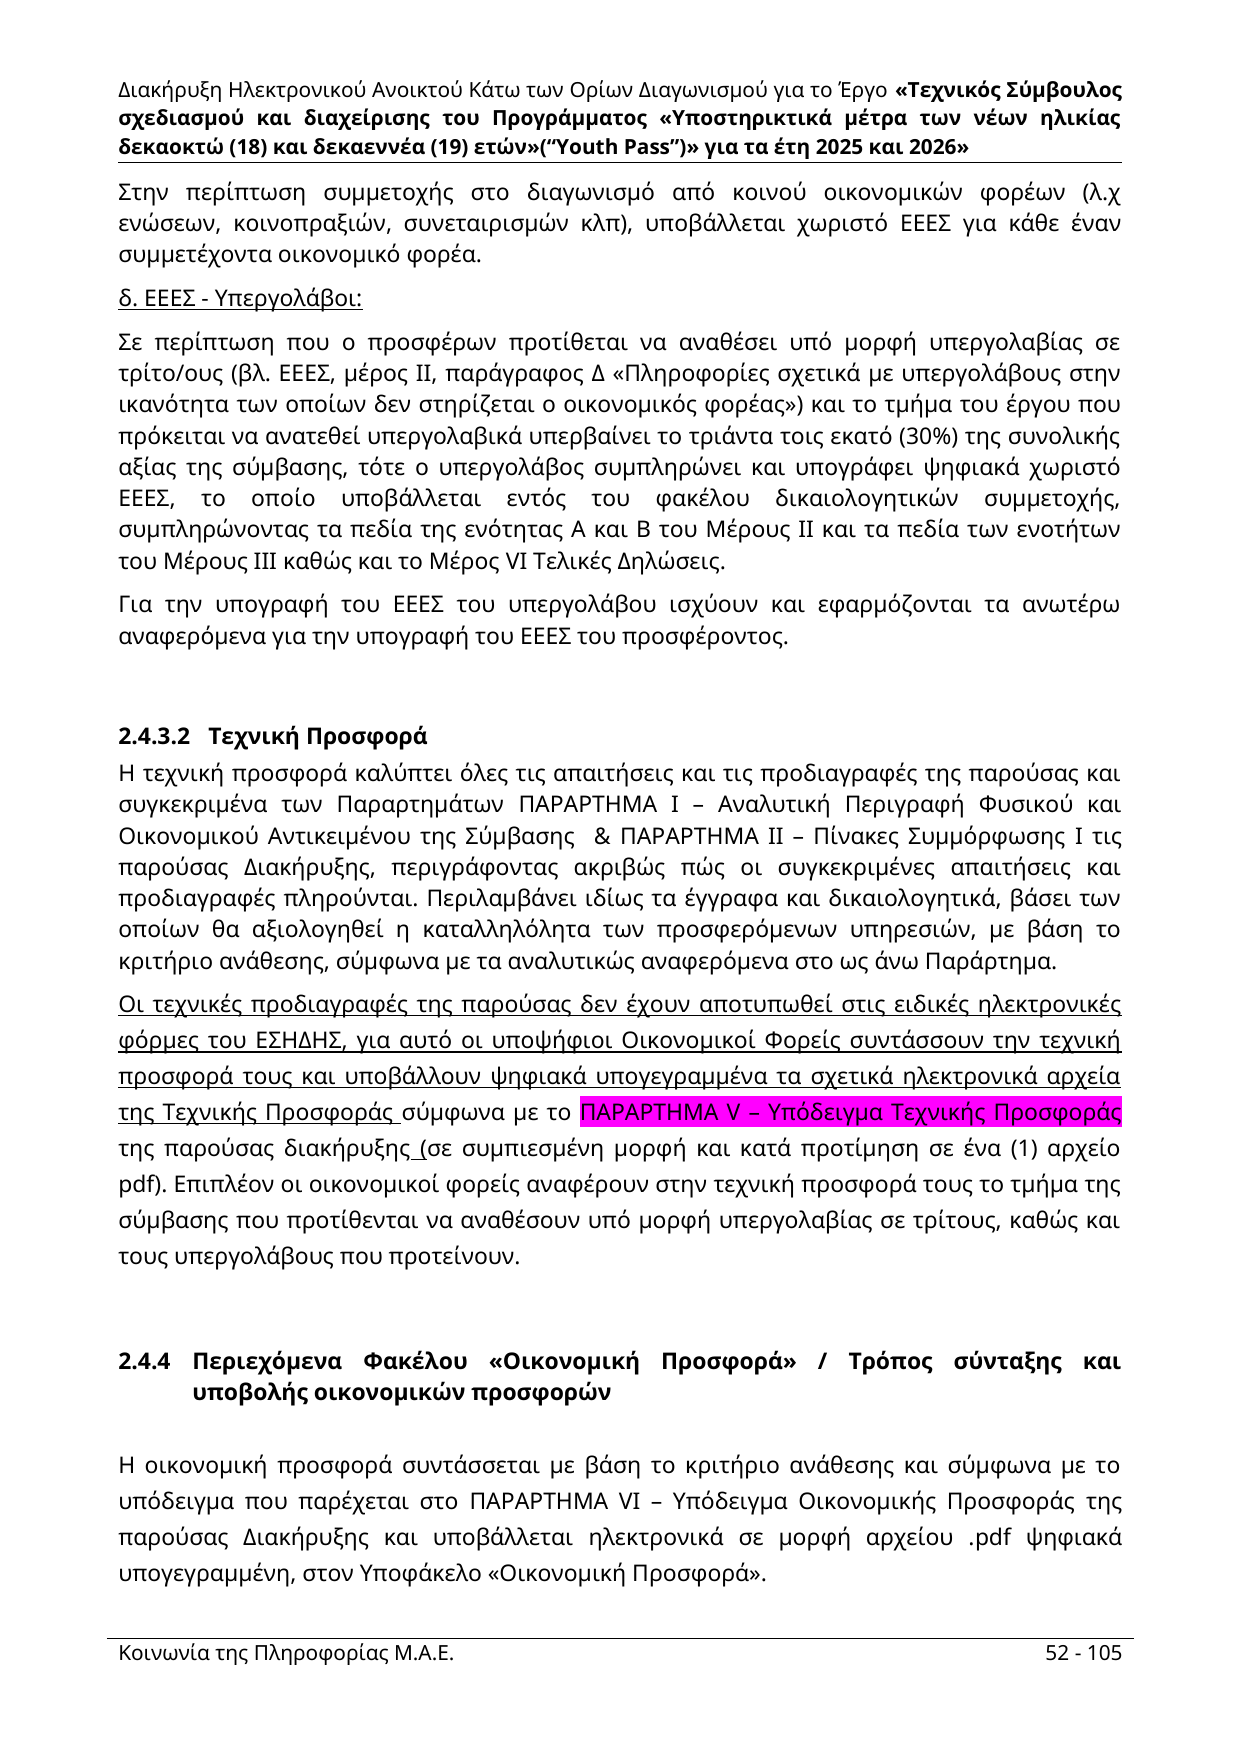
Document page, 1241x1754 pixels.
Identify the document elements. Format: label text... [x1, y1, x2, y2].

text Οι τεχνικές προδιαγραφές της παρούσας δεν έχουν αποτυπωθεί στις ειδικές ηλεκτρονικές φόρμες του ΕΣΗΔΗΣ, για αυτό οι υποψήφιοι Οικονομικοί Φορείς συντάσσουν την τεχνική προσφορά τους και υποβάλλουν ψηφιακά υπογεγραμμένα τα σχετικά ηλεκτρονικά αρχεία της Τεχνικής Προσφοράς σύμφωνα με το ΠΑΡΑΡΤΗΜΑ V – Υπόδειγμα Τεχνικής Προσφοράς της παρούσας διακήρυξης (σε συμπιεσμένη μορφή και κατά προτίμηση σε ένα (1) αρχείο pdf). Επιπλέον οι οικονομικοί φορείς αναφέρουν στην τεχνική προσφορά τους το τμήμα της σύμβασης που προτίθενται να αναθέσουν υπό μορφή υπεργολαβίας σε τρίτους, καθώς και τους υπεργολάβους που προτείνουν. [118, 1053, 1122, 1271]
text Για την υπογραφή του ΕΕΕΣ του υπεργολάβου ισχύουν και εφαρμόζονται τα ανωτέρω αναφερόμενα για την υπογραφή του ΕΕΕΣ του προσφέροντος. [118, 588, 1122, 651]
text H τεχνική προσφορά καλύπτει όλες τις απαιτήσεις και τις προδιαγραφές της παρούσας και συγκεκριμένα των Παραρτημάτων ΠΑΡΑΡΤΗΜΑ Ι – Αναλυτική Περιγραφή Φυσικού και Οικονομικού Αντικειμένου της Σύμβασης & ΠΑΡΑΡΤΗΜΑ ΙΙ – Πίνακες Συμμόρφωσης Ι τις παρούσας Διακήρυξης, περιγράφοντας ακριβώς πώς οι συγκεκριμένες απαιτήσεις και προδιαγραφές πληρούνται. Περιλαμβάνει ιδίως τα έγγραφα και δικαιολογητικά, βάσει των οποίων θα αξιολογηθεί η καταλληλόλητα των προσφερόμενων υπηρεσιών, με βάση το κριτήριο ανάθεσης, σύμφωνα με τα αναλυτικώς αναφερόμενα στο ως άνω Παράρτημα. [118, 757, 1122, 976]
text δ. ΕΕΕΣ - Υπεργολάβοι: [118, 282, 1122, 313]
subtitle Περιεχόμενα Φακέλου «Οικονομική Προσφορά» / Τρόπος σύνταξης και υποβολής οικονομικών προσφορών [118, 1345, 1122, 1407]
subtitle Τεχνική Προσφορά [118, 720, 1122, 751]
text Σε περίπτωση που ο προσφέρων προτίθεται να αναθέσει υπό μορφή υπεργολαβίας σε τρίτο/ους (βλ. ΕΕΕΣ, μέρος ΙΙ, παράγραφος Δ «Πληροφορίες σχετικά με υπεργολάβους στην ικανότητα των οποίων δεν στηρίζεται ο οικονομικός φορέας») και το τμήμα του έργου που πρόκειται να ανατεθεί υπεργολαβικά υπερβαίνει το τριάντα τοις εκατό (30%) της συνολικής αξίας της σύμβασης, τότε ο υπεργολάβος συμπληρώνει και υπογράφει ψηφιακά χωριστό ΕΕΕΣ, το οποίο υποβάλλεται εντός του φακέλου δικαιολογητικών συμμετοχής, συμπληρώνοντας τα πεδία της ενότητας Α και Β του Μέρους ΙΙ και τα πεδία των ενοτήτων του Μέρους ΙΙΙ καθώς και το Μέρος VI Τελικές Δηλώσεις. [118, 326, 1122, 576]
text Η οικονομική προσφορά συντάσσεται με βάση το κριτήριο ανάθεσης και σύμφωνα με το υπόδειγμα που παρέχεται στο ΠΑΡΑΡΤΗΜΑ VI – Υπόδειγμα Οικονομικής Προσφοράς της παρούσας Διακήρυξης και υποβάλλεται ηλεκτρονικά σε μορφή αρχείου .pdf ψηφιακά υπογεγραμμένη, στον Υποφάκελο «Οικονομική Προσφορά». [118, 1449, 1122, 1588]
text Στην περίπτωση συμμετοχής στο διαγωνισμό από κοινού οικονομικών φορέων (λ.χ ενώσεων, κοινοπραξιών, συνεταιρισμών κλπ), υποβάλλεται χωριστό ΕΕΕΣ για κάθε έναν συμμετέχοντα οικονομικό φορέα. [118, 176, 1122, 270]
